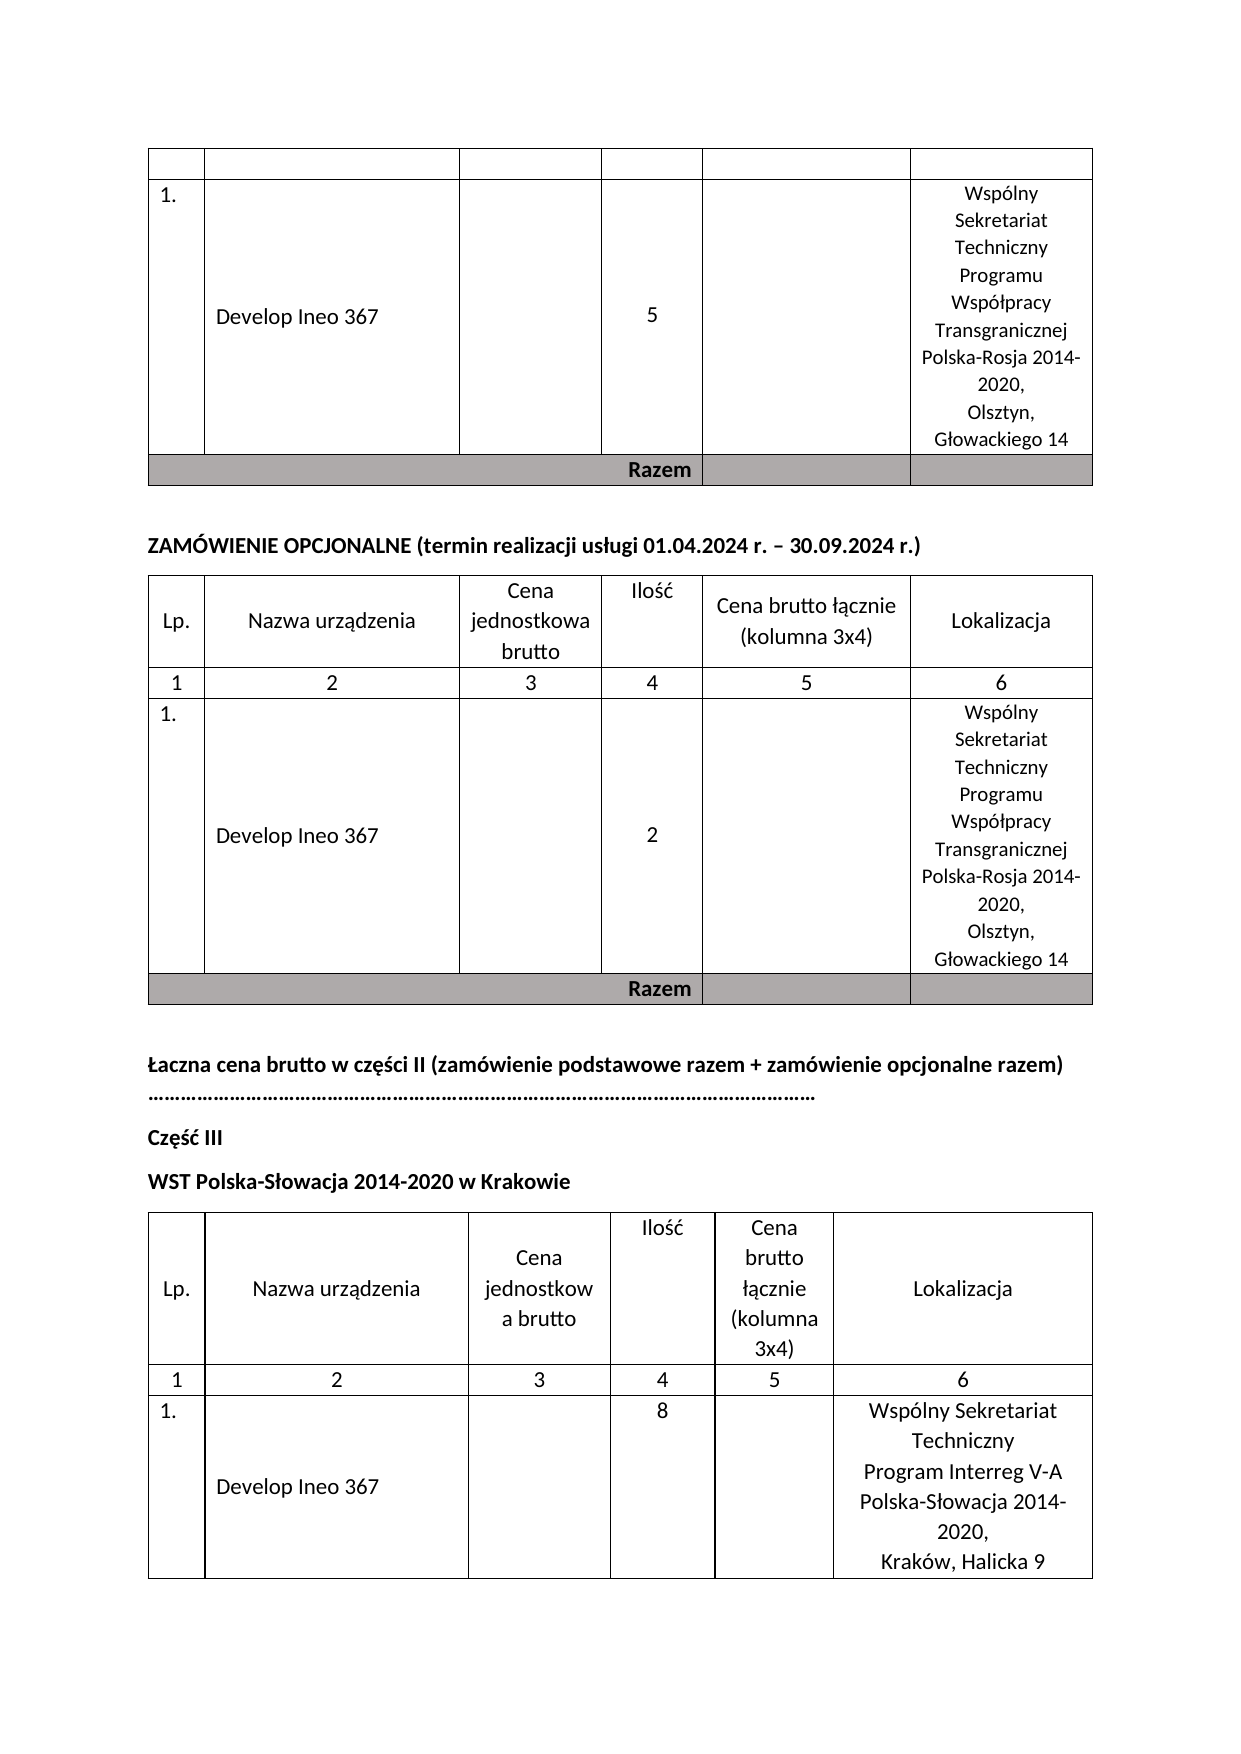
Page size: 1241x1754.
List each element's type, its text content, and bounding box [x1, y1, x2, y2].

table_cell [469, 1396, 610, 1577]
table_cell Wspólny Sekretariat Techniczny Program Interreg V-A Polska-Słowacja 2014-2020, Kraków, Halicka 9 [834, 1396, 1092, 1577]
table_cell Develop Ineo 367 [206, 1396, 468, 1577]
table_cell [703, 455, 910, 485]
table_cell 4 [602, 149, 702, 179]
table_cell [716, 1396, 833, 1577]
table_cell Razem [149, 974, 702, 1004]
table_cell 1. [149, 1396, 204, 1577]
table_header Lokalizacja [834, 1213, 1092, 1364]
table_cell 6 [834, 1365, 1092, 1395]
table_cell 6 [911, 668, 1092, 698]
table_header Cena jednostkowa brutto [460, 576, 601, 667]
table_cell 5 [703, 668, 910, 698]
table_cell 1 [149, 668, 204, 698]
table_cell 1. [149, 180, 204, 454]
table_header Cena jednostkowa brutto [469, 1213, 610, 1364]
table_cell 3 [460, 149, 601, 179]
table_cell 6 [911, 149, 1092, 179]
table_cell [460, 180, 601, 454]
table_cell Razem [149, 455, 702, 485]
table_cell 2 [206, 1365, 468, 1395]
table_cell 5 [602, 180, 702, 454]
text ZAMÓWIENIE OPCJONALNE (termin realizacji usługi 01.04.2024 r. – 30.09.2024 r.) [148, 531, 1093, 559]
table_cell [911, 455, 1092, 485]
table_cell 1. [149, 699, 204, 973]
table_cell 4 [602, 668, 702, 698]
table_cell [703, 699, 910, 973]
table_cell Develop Ineo 367 [205, 699, 459, 973]
text WST Polska-Słowacja 2014-2020 w Krakowie [148, 1167, 1093, 1196]
text Część III [148, 1123, 1093, 1151]
table_header Ilość [602, 576, 702, 667]
table_cell 3 [460, 668, 601, 698]
table_cell [460, 699, 601, 973]
table_cell 1 [149, 1365, 204, 1395]
table_cell 1 [149, 149, 204, 179]
table_cell 3 [469, 1365, 610, 1395]
table_cell 2 [602, 699, 702, 973]
table_cell [911, 974, 1092, 1004]
text Łaczna cena brutto w części II (zamówienie podstawowe razem + zamówienie opcjonalne razem)…………………………………………………………………………………………………………… [148, 1050, 1093, 1106]
table_header Cena brutto łącznie (kolumna 3x4) [703, 576, 910, 667]
table_cell 8 [611, 1396, 714, 1577]
table_cell Wspólny Sekretariat Techniczny Programu Współpracy Transgranicznej Polska-Rosja 2014-2020, Olsztyn, Głowackiego 14 [911, 180, 1092, 454]
table_header Lp. [149, 1213, 204, 1364]
table_cell 5 [703, 149, 910, 179]
table_header Cena brutto łącznie (kolumna 3x4) [716, 1213, 833, 1364]
table_cell 5 [716, 1365, 833, 1395]
table_header Nazwa urządzenia [205, 576, 459, 667]
table_cell [703, 974, 910, 1004]
table_cell Wspólny Sekretariat Techniczny Programu Współpracy Transgranicznej Polska-Rosja 2014-2020, Olsztyn, Głowackiego 14 [911, 699, 1092, 973]
table_header Ilość [611, 1213, 714, 1364]
table_cell 4 [611, 1365, 714, 1395]
table_header Lokalizacja [911, 576, 1092, 667]
table_cell Develop Ineo 367 [205, 180, 459, 454]
table_cell [703, 180, 910, 454]
table_cell 2 [205, 668, 459, 698]
table_header Nazwa urządzenia [206, 1213, 468, 1364]
table_cell 2 [205, 149, 459, 179]
table_header Lp. [149, 576, 204, 667]
